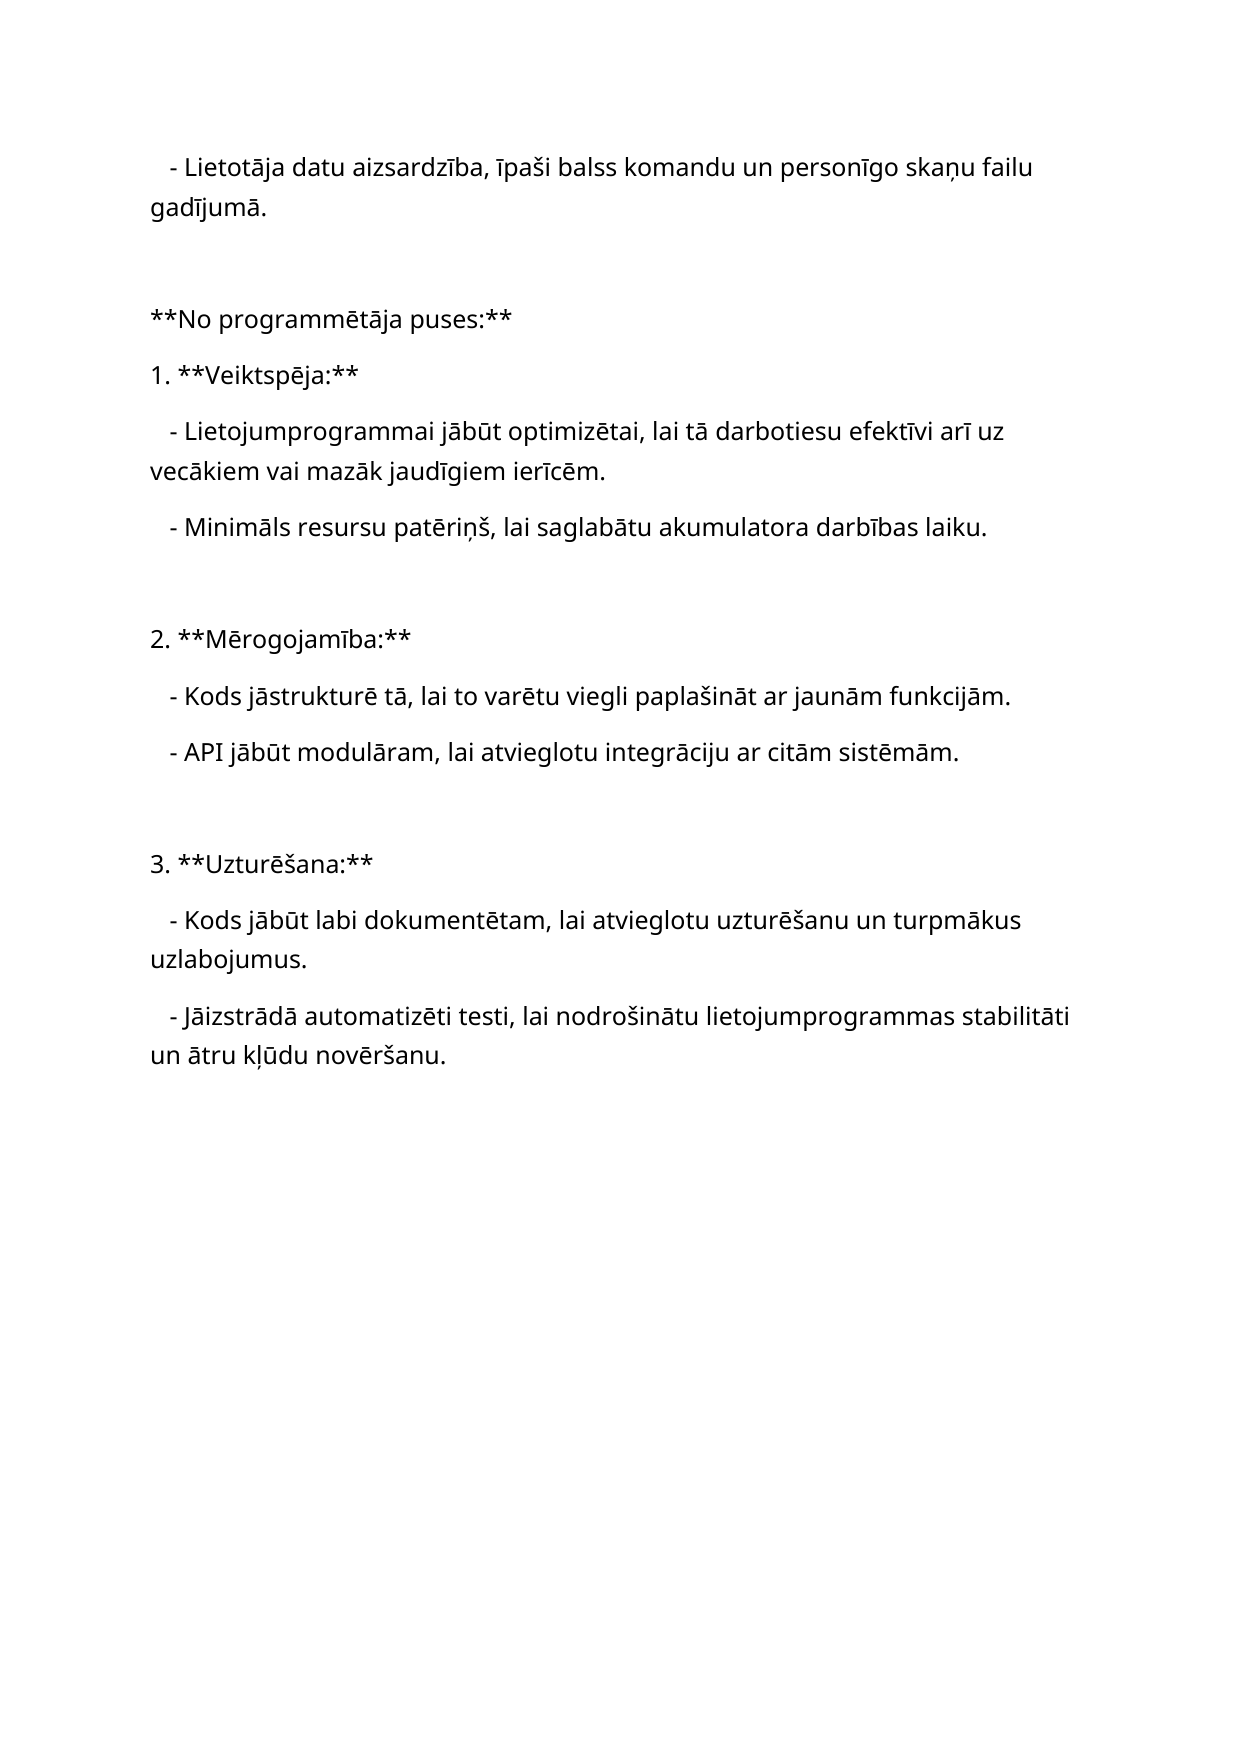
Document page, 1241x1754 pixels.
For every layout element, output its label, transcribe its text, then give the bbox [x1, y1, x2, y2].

text 2. **Mērogojamība:** [150, 622, 1090, 656]
text **No programmētāja puses:** [150, 302, 1090, 336]
text 3. **Uzturēšana:** [150, 847, 1090, 881]
text - Kods jāstrukturē tā, lai to varētu viegli paplašināt ar jaunām funkcijām. [150, 678, 1090, 712]
text - Kods jābūt labi dokumentētam, lai atvieglotu uzturēšanu un turpmākus uzlabojumus. [150, 903, 1090, 976]
text - Minimāls resursu patēriņš, lai saglabātu akumulatora darbības laiku. [150, 510, 1090, 544]
text 1. **Veiktspēja:** [150, 358, 1090, 392]
text - Jāizstrādā automatizēti testi, lai nodrošinātu lietojumprogrammas stabilitāti un ātru kļūdu novēršanu. [150, 998, 1090, 1072]
text - API jābūt modulāram, lai atvieglotu integrāciju ar citām sistēmām. [150, 734, 1090, 768]
text - Lietojumprogrammai jābūt optimizētai, lai tā darbotiesu efektīvi arī uz vecākiem vai mazāk jaudīgiem ierīcēm. [150, 414, 1090, 488]
text - Lietotāja datu aizsardzība, īpaši balss komandu un personīgo skaņu failu gadījumā. [150, 150, 1090, 223]
